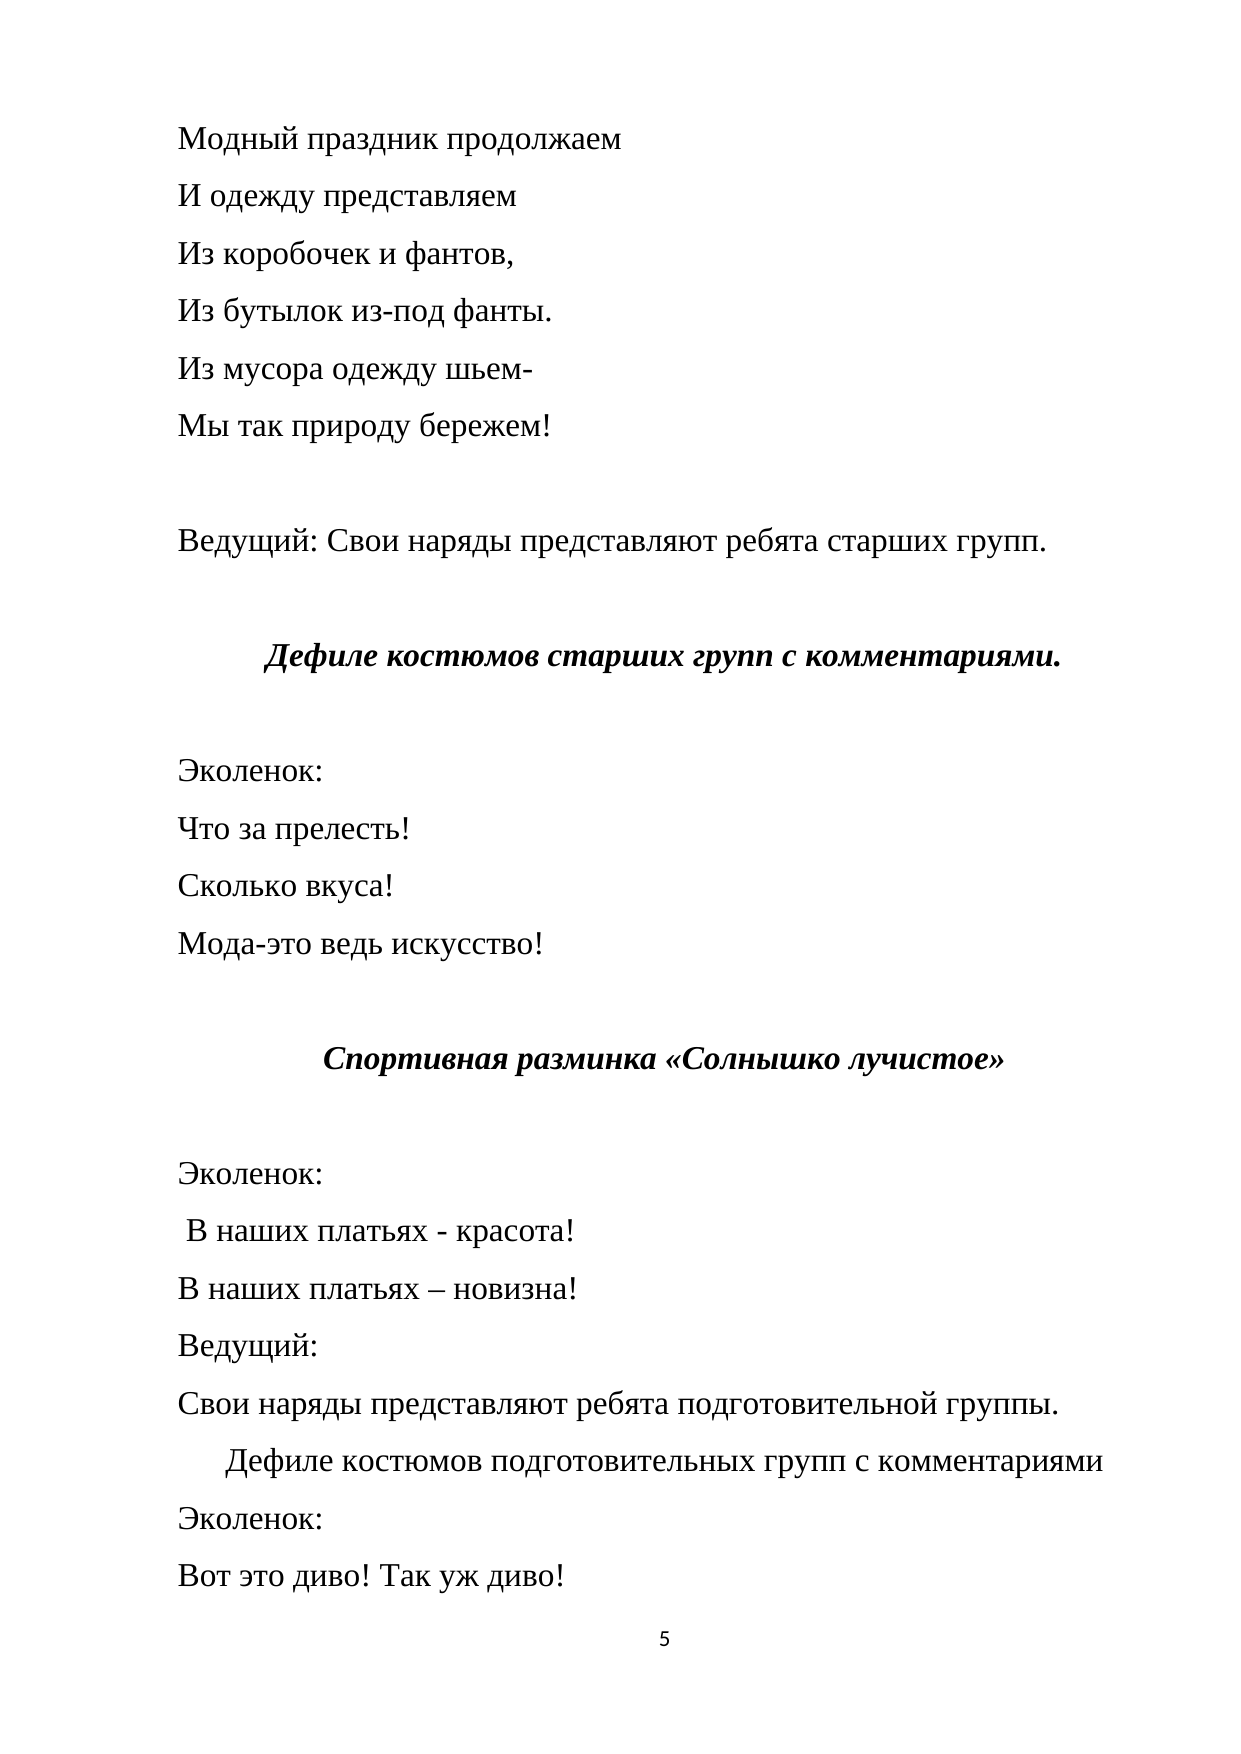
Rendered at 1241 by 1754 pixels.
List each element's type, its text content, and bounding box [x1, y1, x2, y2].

text И одежду представляем [177, 176, 1152, 214]
text Ведущий: Свои наряды представляют ребята старших групп. [177, 521, 1152, 559]
text Спортивная разминка «Солнышко лучистое» [177, 1038, 1152, 1076]
text Из мусора одежду шьем- [177, 348, 1152, 386]
text Что за прелесть! [177, 808, 1152, 846]
text Из коробочек и фантов, [177, 233, 1152, 271]
text Из бутылок из-под фанты. [177, 291, 1152, 329]
text Дефиле костюмов старших групп с комментариями. [177, 636, 1152, 674]
text Модный праздник продолжаем [177, 118, 1152, 156]
text Эколенок: [177, 1498, 1152, 1536]
text В наших платьях – новизна! [177, 1268, 1152, 1306]
text В наших платьях - красота! [177, 1211, 1152, 1249]
text Эколенок: [177, 751, 1152, 789]
text Ведущий: [177, 1326, 1152, 1364]
text Дефиле костюмов подготовительных групп с комментариями [177, 1441, 1152, 1479]
text Мода-это ведь искусство! [177, 923, 1152, 961]
text Эколенок: [177, 1153, 1152, 1191]
text Вот это диво! Так уж диво! [177, 1556, 1152, 1594]
text Свои наряды представляют ребята подготовительной группы. [177, 1383, 1152, 1421]
text Сколько вкуса! [177, 866, 1152, 904]
text Мы так природу бережем! [177, 406, 1152, 444]
